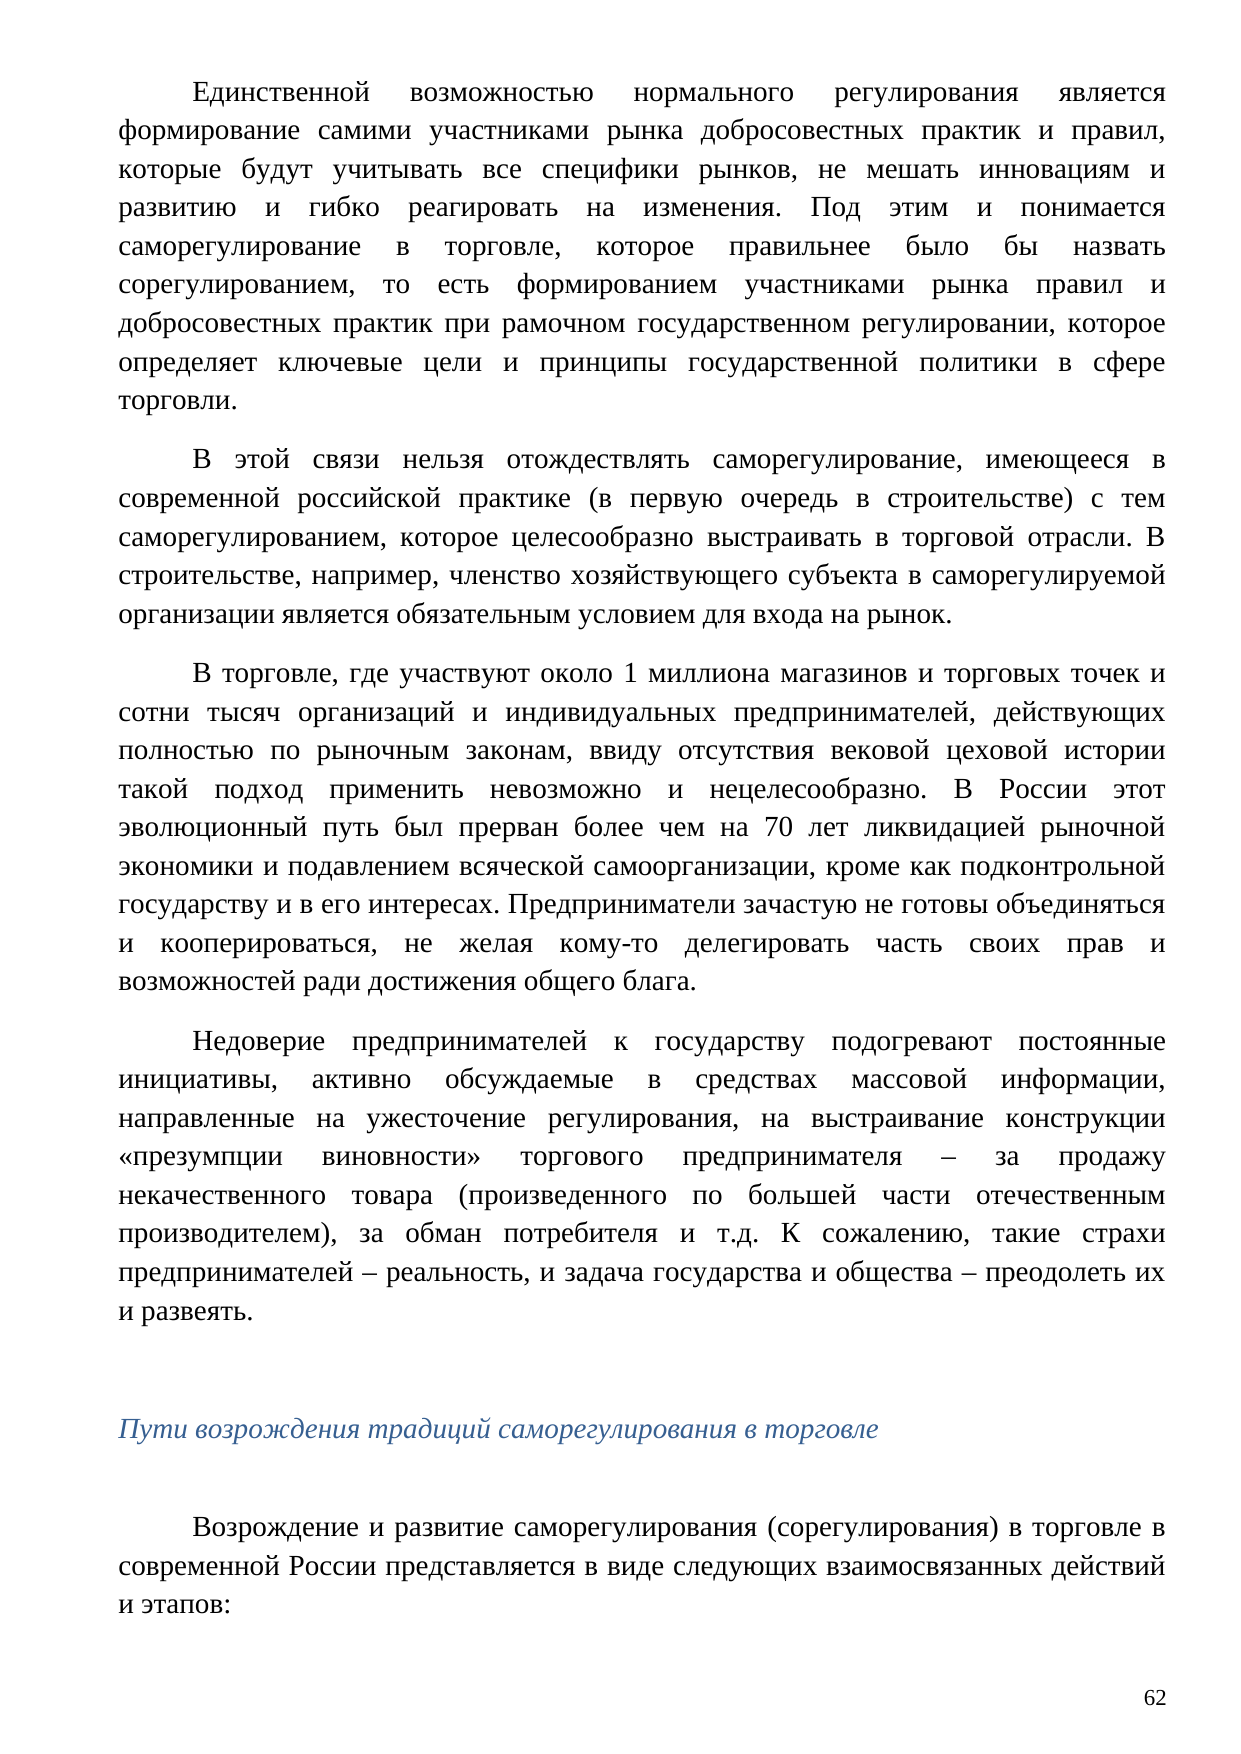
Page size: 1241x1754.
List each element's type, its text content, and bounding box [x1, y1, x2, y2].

text Недоверие предпринимателей к государству подогревают постоянные инициативы, активно обсуждаемые в средствах массовой информации, направленные на ужесточение регулирования, на выстраивание конструкции «презумпции виновности» торгового предпринимателя – за продажу некачественного товара (произведенного по большей части отечественным производителем), за обман потребителя и т.д. К сожалению, такие страхи предпринимателей – реальность, и задача государства и общества – преодолеть их и развеять. [118, 1023, 1167, 1326]
text Единственной возможностью нормального регулирования является формирование самими участниками рынка добросовестных практик и правил, которые будут учитывать все специфики рынков, не мешать инновациям и развитию и гибко реагировать на изменения. Под этим и понимается саморегулирование в торговле, которое правильнее было бы назвать сорегулированием, то есть формированием участниками рынка правил и добросовестных практик при рамочном государственном регулировании, которое определяет ключевые цели и принципы государственной политики в сфере торговли. [118, 74, 1167, 416]
text В этой связи нельзя отождествлять саморегулирование, имеющееся в современной российской практике (в первую очередь в строительстве) с тем саморегулированием, которое целесообразно выстраивать в торговой отрасли. В строительстве, например, членство хозяйствующего субъекта в саморегулируемой организации является обязательным условием для входа на рынок. [118, 442, 1167, 629]
text Возрождение и развитие саморегулирования (сорегулирования) в торговле в современной России представляется в виде следующих взаимосвязанных действий и этапов: [118, 1509, 1167, 1620]
text В торговле, где участвуют около 1 миллиона магазинов и торговых точек и сотни тысяч организаций и индивидуальных предпринимателей, действующих полностью по рыночным законам, ввиду отсутствия вековой цеховой истории такой подход применить невозможно и нецелесообразно. В России этот эволюционный путь был прерван более чем на 70 лет ликвидацией рыночной экономики и подавлением всяческой самоорганизации, кроме как подконтрольной государству и в его интересах. Предприниматели зачастую не готовы объединяться и кооперироваться, не желая кому-то делегировать часть своих прав и возможностей ради достижения общего блага. [118, 655, 1167, 997]
subtitle Пути возрождения традиций саморегулирования в торговле [118, 1411, 1167, 1445]
